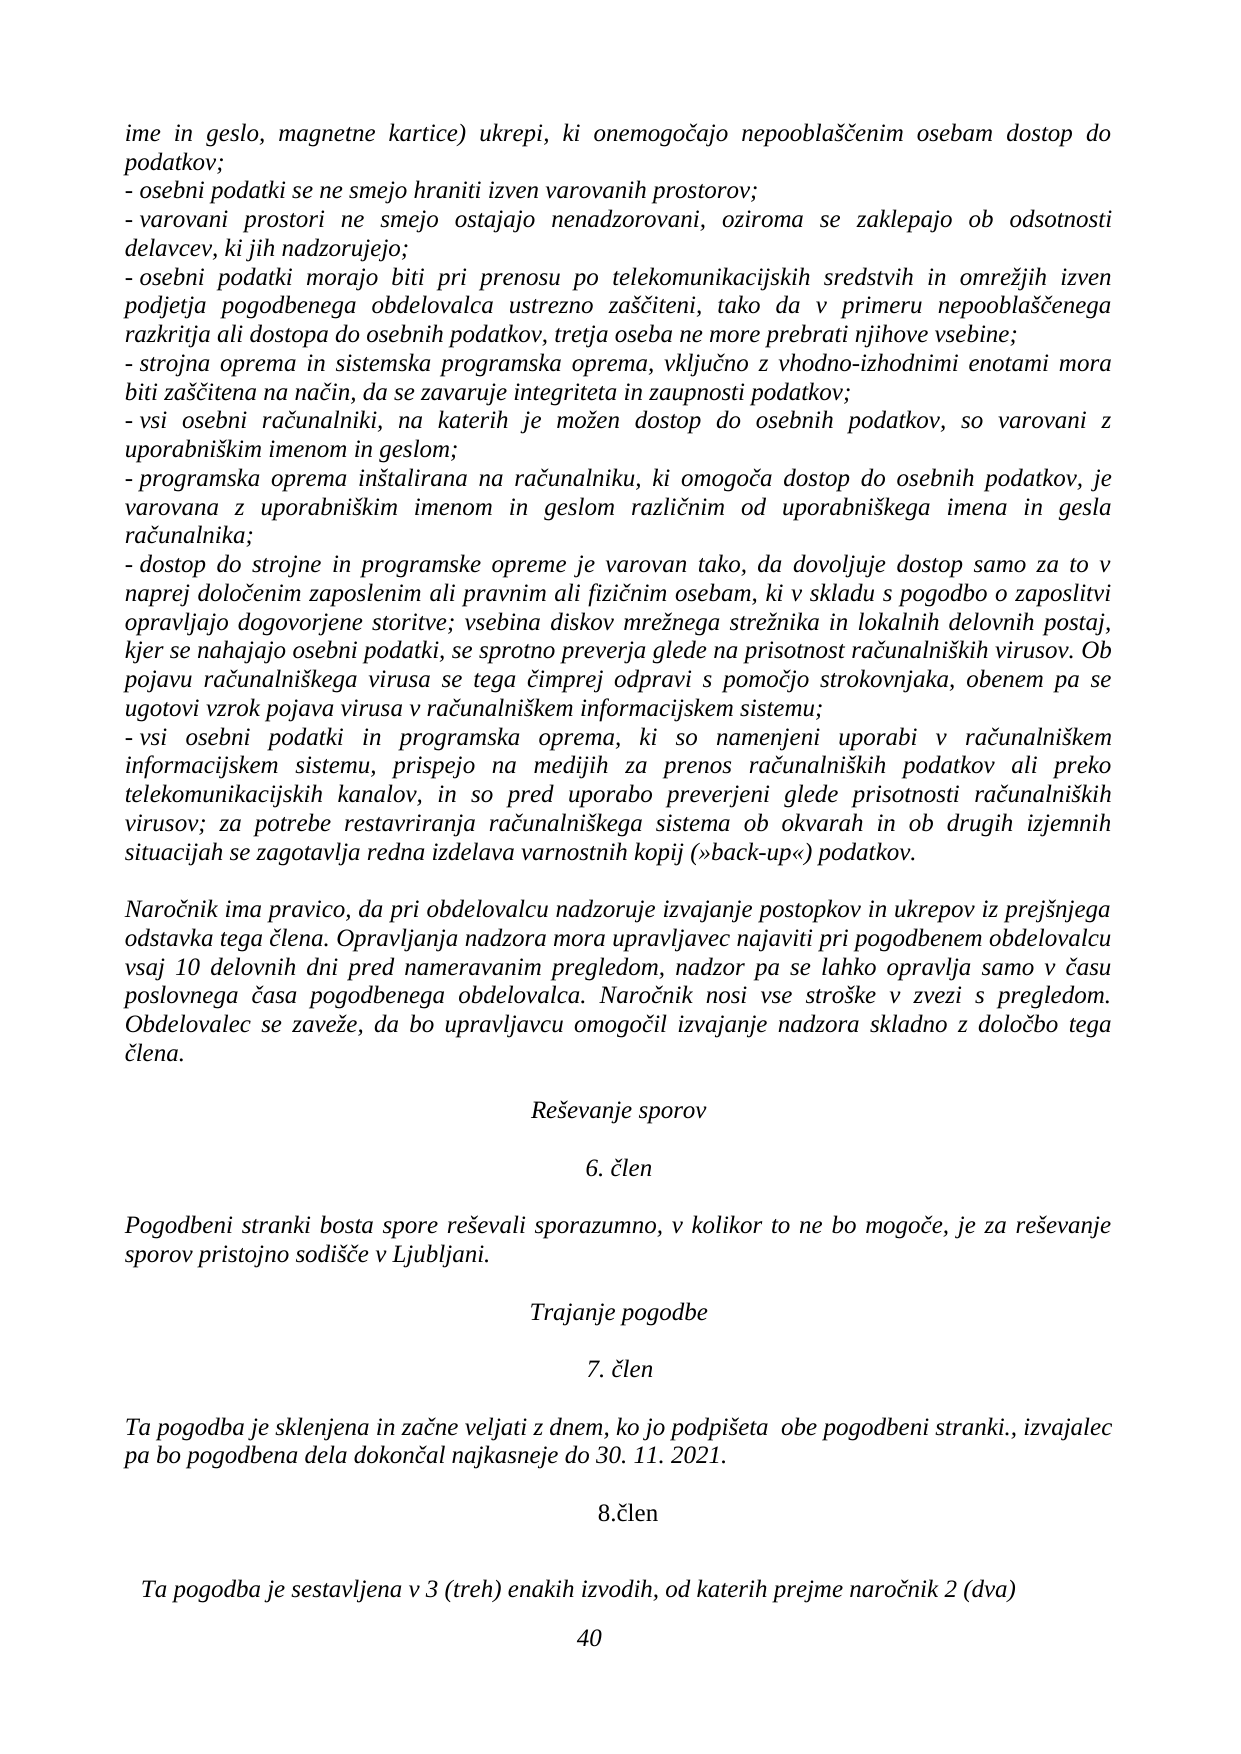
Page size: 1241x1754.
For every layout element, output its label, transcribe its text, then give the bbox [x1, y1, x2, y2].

text Ta pogodba je sklenjena in začne veljati z dnem, ko jo podpišeta obe pogodbeni stranki., izvajalec pa bo pogodbena dela dokončal najkasneje do 30. 11. 2021. [124, 1412, 1115, 1469]
list 8.člen [141, 1498, 1115, 1527]
text Naročnik ima pravico, da pri obdelovalcu nadzoruje izvajanje postopkov in ukrepov iz prejšnjega odstavka tega člena. Opravljanja nadzora mora upravljavec najaviti pri pogodbenem obdelovalcu vsaj 10 delovnih dni pred nameravanim pregledom, nadzor pa se lahko opravlja samo v času poslovnega časa pogodbenega obdelovalca. Naročnik nosi vse stroške v zvezi s pregledom. Obdelovalec se zaveže, da bo upravljavcu omogočil izvajanje nadzora skladno z določbo tega člena. [124, 894, 1115, 1067]
text 6. člen [124, 1153, 1115, 1182]
text - osebni podatki se ne smejo hraniti izven varovanih prostorov; [124, 176, 1115, 204]
text 7. člen [124, 1354, 1115, 1383]
text - osebni podatki morajo biti pri prenosu po telekomunikacijskih sredstvih in omrežjih izven podjetja pogodbenega obdelovalca ustrezno zaščiteni, tako da v primeru nepooblaščenega razkritja ali dostopa do osebnih podatkov, tretja oseba ne more prebrati njihove vsebine; [124, 262, 1115, 348]
text - programska oprema inštalirana na računalniku, ki omogoča dostop do osebnih podatkov, je varovana z uporabniškim imenom in geslom različnim od uporabniškega imena in gesla računalnika; [124, 463, 1115, 549]
text Reševanje sporov [124, 1096, 1115, 1124]
text - strojna oprema in sistemska programska oprema, vključno z vhodno-izhodnimi enotami mora biti zaščitena na način, da se zavaruje integriteta in zaupnosti podatkov; [124, 348, 1115, 406]
text Pogodbeni stranki bosta spore reševali sporazumno, v kolikor to ne bo mogoče, je za reševanje sporov pristojno sodišče v Ljubljani. [124, 1211, 1115, 1268]
text - dostop do strojne in programske opreme je varovan tako, da dovoljuje dostop samo za to v naprej določenim zaposlenim ali pravnim ali fizičnim osebam, ki v skladu s pogodbo o zaposlitvi opravljajo dogovorjene storitve; vsebina diskov mrežnega strežnika in lokalnih delovnih postaj, kjer se nahajajo osebni podatki, se sprotno preverja glede na prisotnost računalniških virusov. Ob pojavu računalniškega virusa se tega čimprej odpravi s pomočjo strokovnjaka, obenem pa se ugotovi vzrok pojava virusa v računalniškem informacijskem sistemu; [124, 549, 1115, 722]
text Ta pogodba je sestavljena v 3 (treh) enakih izvodih, od katerih prejme naročnik 2 (dva) [66, 1574, 1115, 1603]
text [124, 118, 1115, 176]
text - vsi osebni podatki in programska oprema, ki so namenjeni uporabi v računalniškem informacijskem sistemu, prispejo na medijih za prenos računalniških podatkov ali preko telekomunikacijskih kanalov, in so pred uporabo preverjeni glede prisotnosti računalniških virusov; za potrebe restavriranja računalniškega sistema ob okvarah in ob drugih izjemnih situacijah se zagotavlja redna izdelava varnostnih kopij (»back-up«) podatkov. [124, 722, 1115, 866]
text - varovani prostori ne smejo ostajajo nenadzorovani, oziroma se zaklepajo ob odsotnosti delavcev, ki jih nadzorujejo; [124, 204, 1115, 262]
text Trajanje pogodbe [124, 1297, 1115, 1326]
text - vsi osebni računalniki, na katerih je možen dostop do osebnih podatkov, so varovani z uporabniškim imenom in geslom; [124, 406, 1115, 463]
